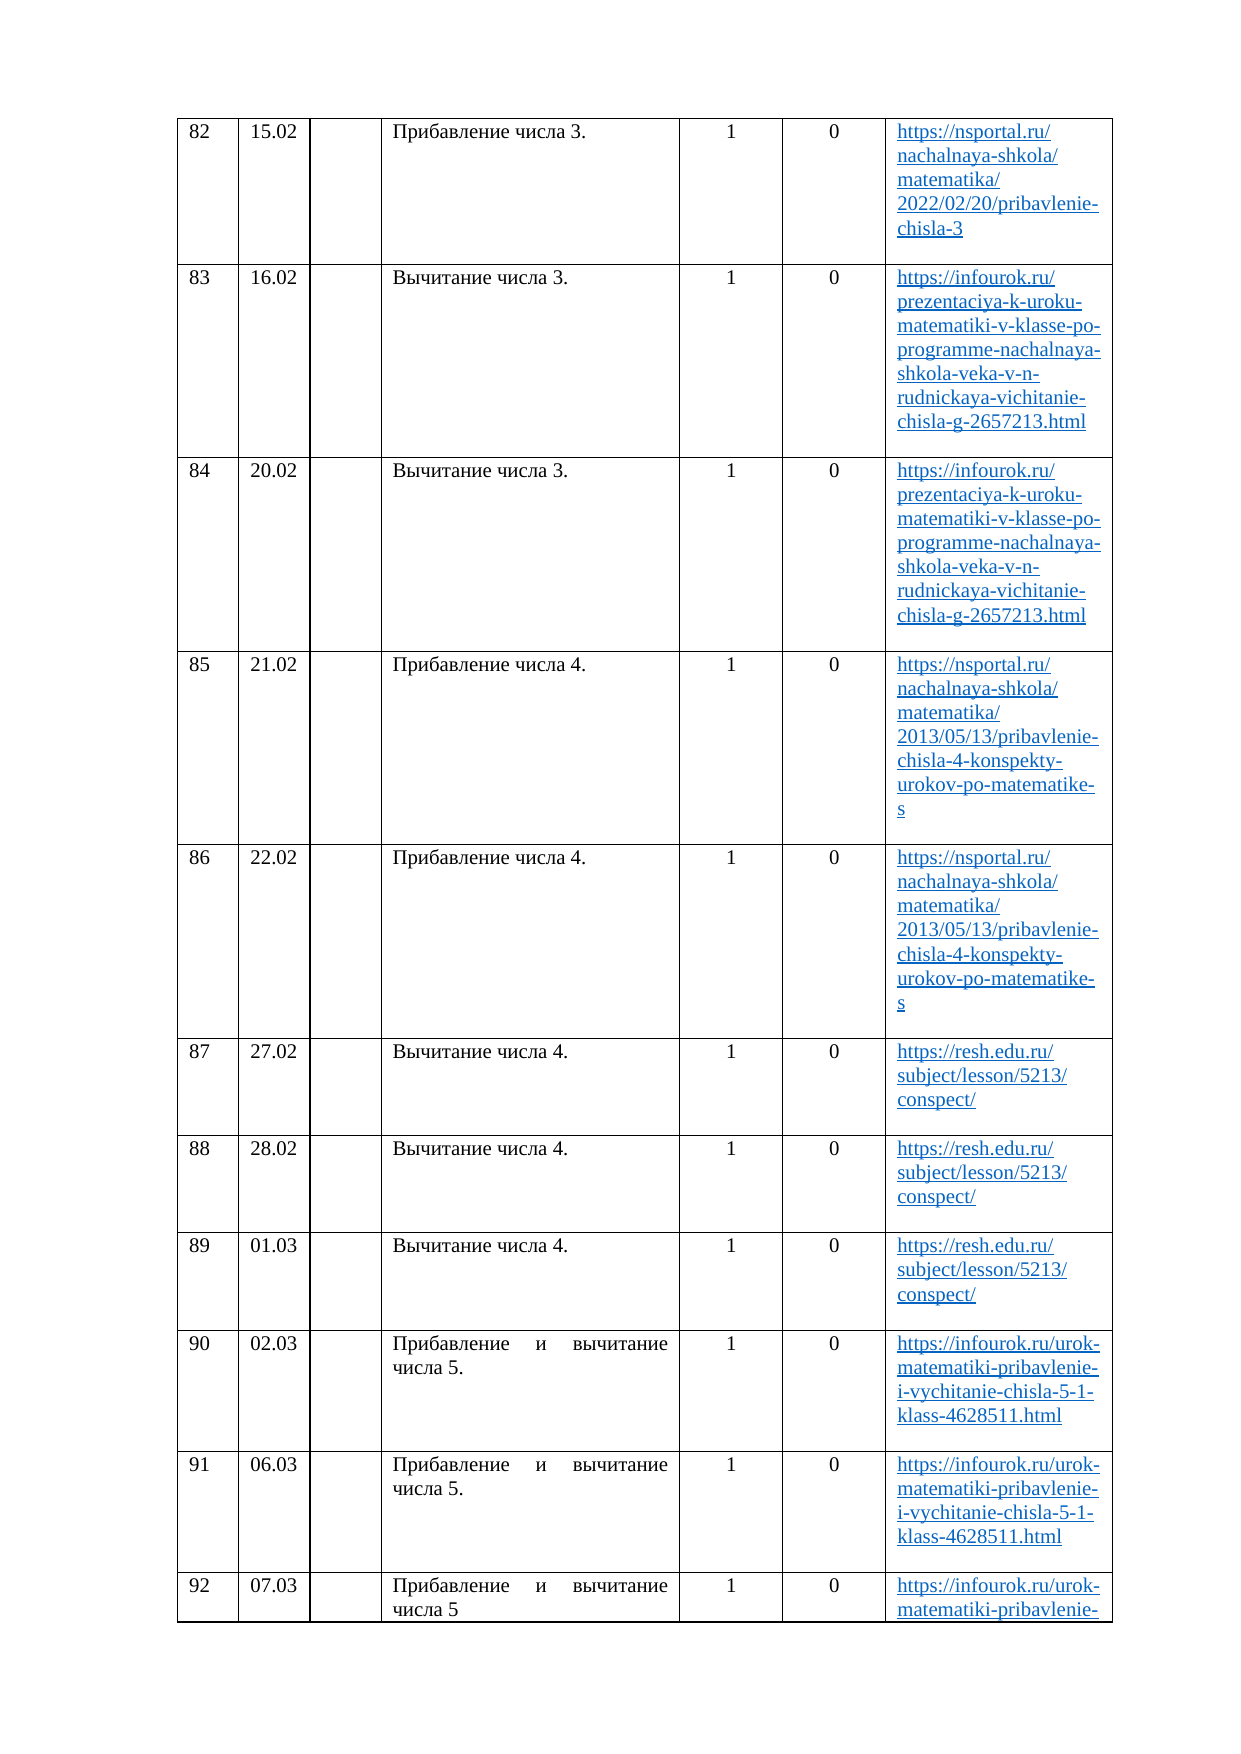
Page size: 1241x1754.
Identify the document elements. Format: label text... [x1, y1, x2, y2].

table_cell 0 [783, 1573, 885, 1621]
table_cell 1 [680, 845, 782, 1038]
table_cell 15.02 [239, 119, 309, 263]
table_cell 01.03 [239, 1233, 309, 1329]
table_cell 87 [178, 1039, 238, 1135]
table_cell 0 [783, 652, 885, 844]
table_cell 0 [783, 1136, 885, 1232]
table_cell 0 [783, 845, 885, 1038]
table_cell 0 [783, 1039, 885, 1135]
table_cell https://infourok.ru/prezentaciya-k-uroku-matematiki-v-klasse-po-programme-nachalnaya-shkola-veka-v-n-rudnickaya-vichitanie-chisla-g-2657213.html [886, 265, 1112, 457]
table_cell [311, 1331, 381, 1451]
table_cell Прибавление и вычитание числа 5. [382, 1452, 679, 1572]
table_cell 88 [178, 1136, 238, 1232]
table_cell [382, 1573, 679, 1621]
table_cell 16.02 [239, 265, 309, 457]
table_cell 91 [178, 1452, 238, 1572]
table_cell [311, 119, 381, 263]
table_cell https://resh.edu.ru/subject/lesson/5213/conspect/ [886, 1233, 1112, 1329]
table_cell [311, 1136, 381, 1232]
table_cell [886, 119, 1112, 263]
table_cell 1 [680, 1452, 782, 1572]
table_cell Вычитание числа 3. [382, 458, 679, 651]
table_cell 83 [178, 265, 238, 457]
table_cell 1 [680, 1331, 782, 1451]
table_cell 92 [178, 1573, 238, 1621]
table_cell [311, 458, 381, 651]
table_cell 86 [178, 845, 238, 1038]
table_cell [886, 1452, 1112, 1572]
table_cell 1 [680, 458, 782, 651]
table_cell https://nsportal.ru/nachalnaya-shkola/matematika/2013/05/13/pribavlenie-chisla-4-konspekty-urokov-po-matematike-s [886, 652, 1112, 844]
table_cell [311, 1233, 381, 1329]
table_cell Прибавление числа 4. [382, 652, 679, 844]
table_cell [886, 1573, 1112, 1621]
table_cell [311, 1573, 381, 1621]
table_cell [382, 119, 679, 263]
table_cell 1 [680, 265, 782, 457]
table_cell https://infourok.ru/prezentaciya-k-uroku-matematiki-v-klasse-po-programme-nachalnaya-shkola-veka-v-n-rudnickaya-vichitanie-chisla-g-2657213.html [886, 458, 1112, 651]
table_cell 22.02 [239, 845, 309, 1038]
table_cell Прибавление и вычитание числа 5. [382, 1331, 679, 1451]
table_cell https://infourok.ru/urok-matematiki-pribavlenie-i-vychitanie-chisla-5-1-klass-4628511.html [886, 1331, 1112, 1451]
table_cell [311, 1452, 381, 1572]
table_cell 28.02 [239, 1136, 309, 1232]
table_cell 89 [178, 1233, 238, 1329]
table_cell https://resh.edu.ru/subject/lesson/5213/conspect/ [886, 1039, 1112, 1135]
table_cell 21.02 [239, 652, 309, 844]
table_cell Вычитание числа 4. [382, 1136, 679, 1232]
table_cell Вычитание числа 4. [382, 1039, 679, 1135]
table_cell Вычитание числа 4. [382, 1233, 679, 1329]
table_cell 90 [178, 1331, 238, 1451]
table_cell 27.02 [239, 1039, 309, 1135]
table_cell 20.02 [239, 458, 309, 651]
table_cell 1 [680, 119, 782, 263]
table_cell Прибавление числа 4. [382, 845, 679, 1038]
table_cell 1 [680, 1233, 782, 1329]
table_cell 84 [178, 458, 238, 651]
table_cell 02.03 [239, 1331, 309, 1451]
table_cell 0 [783, 119, 885, 263]
table_cell 1 [680, 1573, 782, 1621]
table_cell 85 [178, 652, 238, 844]
table_cell [311, 265, 381, 457]
table_cell 0 [783, 458, 885, 651]
table_cell Вычитание числа 3. [382, 265, 679, 457]
table_cell [311, 652, 381, 844]
table_cell 0 [783, 265, 885, 457]
table_cell 0 [783, 1331, 885, 1451]
table_cell https://nsportal.ru/nachalnaya-shkola/matematika/2013/05/13/pribavlenie-chisla-4-konspekty-urokov-po-matematike-s [886, 845, 1112, 1038]
table_cell 1 [680, 1136, 782, 1232]
table_cell [311, 845, 381, 1038]
table_cell 0 [783, 1452, 885, 1572]
table_cell [311, 1039, 381, 1135]
table_cell 1 [680, 652, 782, 844]
table_cell https://resh.edu.ru/subject/lesson/5213/conspect/ [886, 1136, 1112, 1232]
table_cell 82 [178, 119, 238, 263]
table_cell 07.03 [239, 1573, 309, 1621]
table_cell 0 [783, 1233, 885, 1329]
table_cell 06.03 [239, 1452, 309, 1572]
table_cell 1 [680, 1039, 782, 1135]
